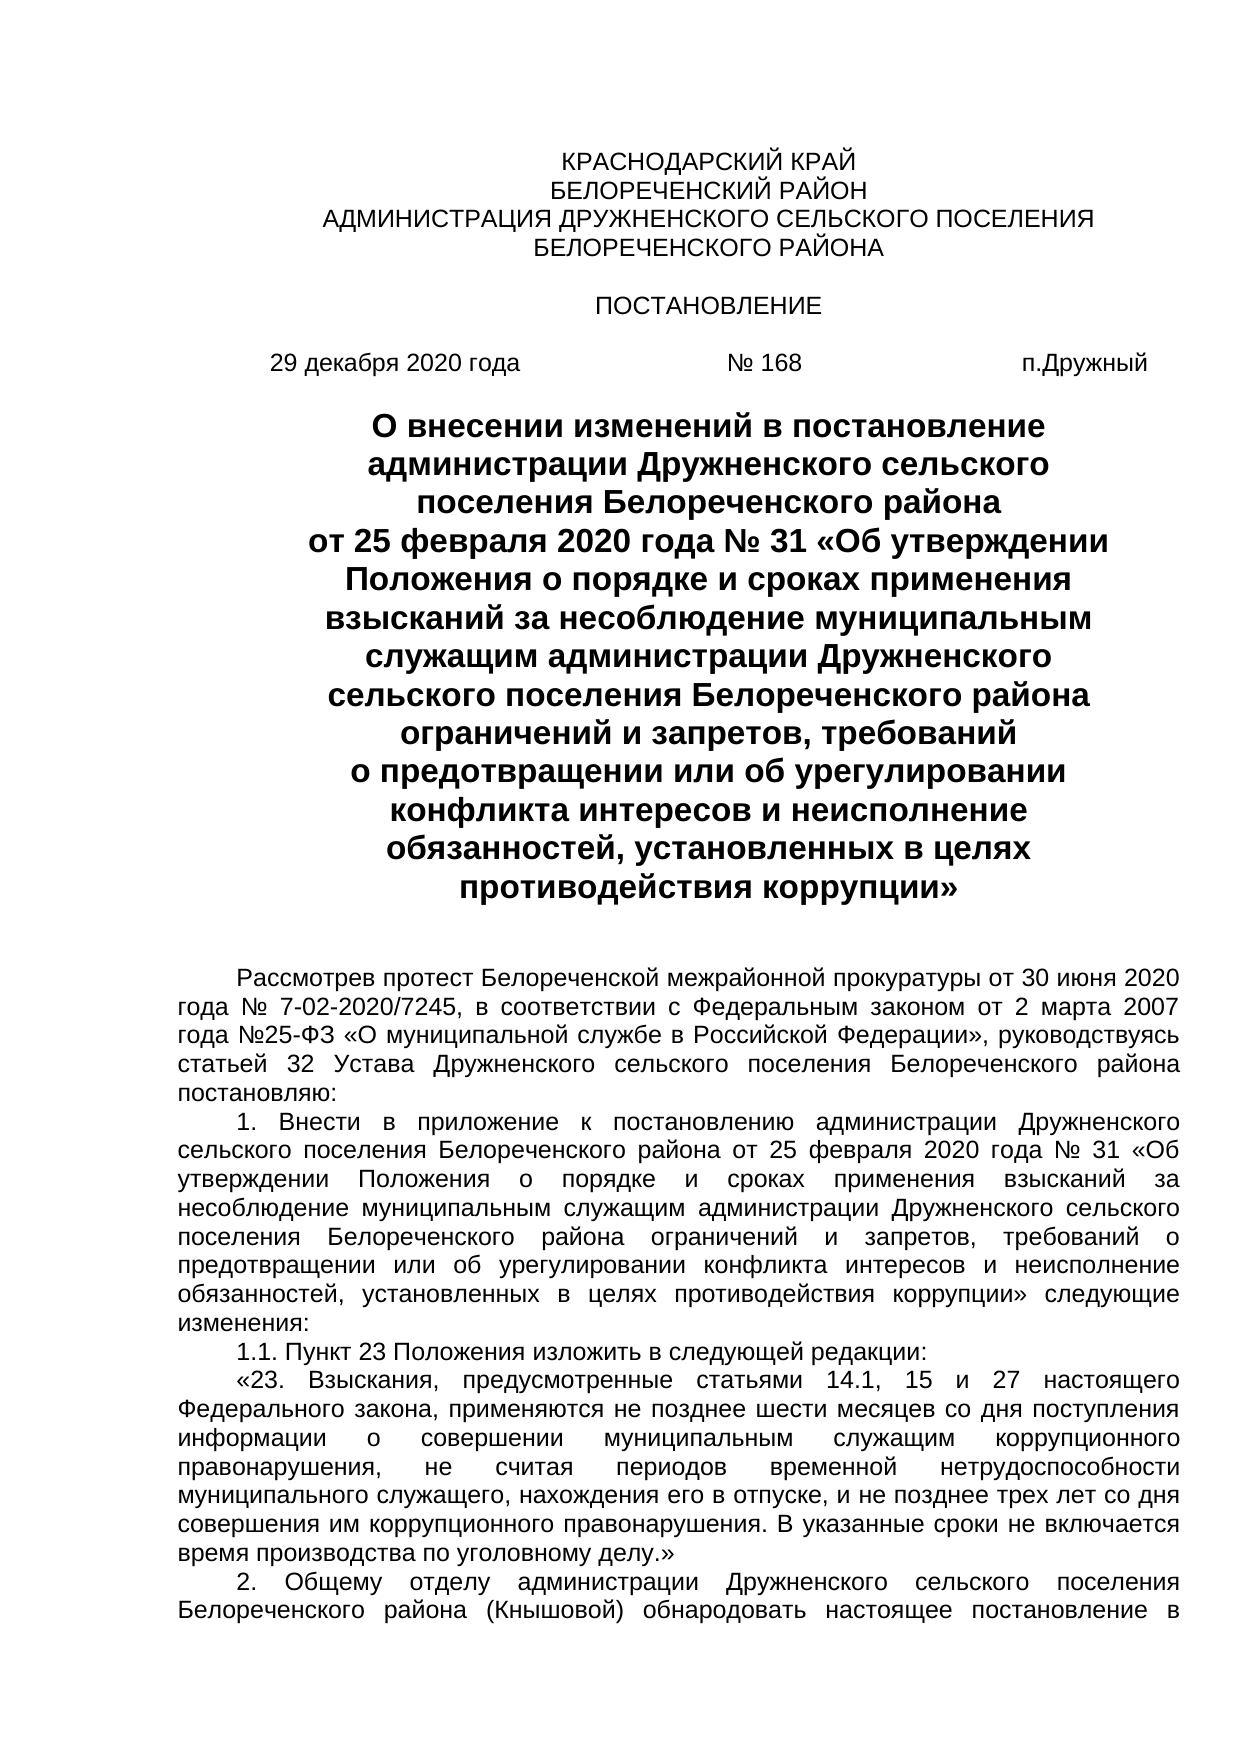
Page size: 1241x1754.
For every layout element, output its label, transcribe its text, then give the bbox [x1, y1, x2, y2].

text Рассмотрев протест Белореченской межрайонной прокуратуры от 30 июня 2020 года № 7-02-2020/7245, в соответствии с Федеральным законом от 2 марта 2007 года №25-ФЗ «О муниципальной службе в Российской Федерации», руководствуясь статьей 32 Устава Дружненского сельского поселения Белореченского района постановляю: [177, 963, 1181, 1107]
text администрации Дружненского сельского [177, 444, 1181, 482]
text ПОСТАНОВЛЕНИЕ [177, 291, 1181, 319]
text «23. Взыскания, предусмотренные статьями 14.1, 15 и 27 настоящего Федерального закона, применяются не позднее шести месяцев со дня поступления информации о совершении муниципальным служащим коррупционного правонарушения, не считая периодов временной нетрудоспособности муниципального служащего, нахождения его в отпуске, и не позднее трех лет со дня совершения им коррупционного правонарушения. В указанные сроки не включается время производства по уголовному делу.» [177, 1365, 1181, 1567]
text служащим администрации Дружненского [177, 636, 1181, 675]
text БЕЛОРЕЧЕНСКИЙ РАЙОН [177, 176, 1181, 204]
text обязанностей, установленных в целях [177, 828, 1181, 867]
text О внесении изменений в постановление [177, 406, 1181, 444]
text от 25 февраля 2020 года № 31 «Об утверждении [177, 521, 1181, 559]
text КРАСНОДАРСКИЙ КРАЙ [177, 147, 1181, 176]
text конфликта интересов и неисполнение [177, 790, 1181, 828]
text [177, 1567, 1181, 1624]
text взысканий за несоблюдение муниципальным [177, 598, 1181, 636]
text сельского поселения Белореченского района [177, 675, 1181, 713]
text ограничений и запретов, требований [177, 713, 1181, 752]
text АДМИНИСТРАЦИЯ ДРУЖНЕНСКОГО СЕЛЬСКОГО ПОСЕЛЕНИЯ [177, 204, 1181, 233]
text противодействия коррупции» [177, 867, 1181, 905]
text о предотвращении или об урегулировании [177, 752, 1181, 790]
text БЕЛОРЕЧЕНСКОГО РАЙОНА [177, 233, 1181, 262]
text 29 декабря 2020 года № 168 п.Дружный [177, 348, 1181, 377]
text 1.1. Пункт 23 Положения изложить в следующей редакции: [177, 1337, 1181, 1365]
text поселения Белореченского района [177, 482, 1181, 521]
text Положения о порядке и сроках применения [177, 559, 1181, 598]
text 1. Внести в приложение к постановлению администрации Дружненского сельского поселения Белореченского района от 25 февраля 2020 года № 31 «Об утверждении Положения о порядке и сроках применения взысканий за несоблюдение муниципальным служащим администрации Дружненского сельского поселения Белореченского района ограничений и запретов, требований о предотвращении или об урегулировании конфликта интересов и неисполнение обязанностей, установленных в целях противодействия коррупции» следующие изменения: [177, 1107, 1181, 1337]
